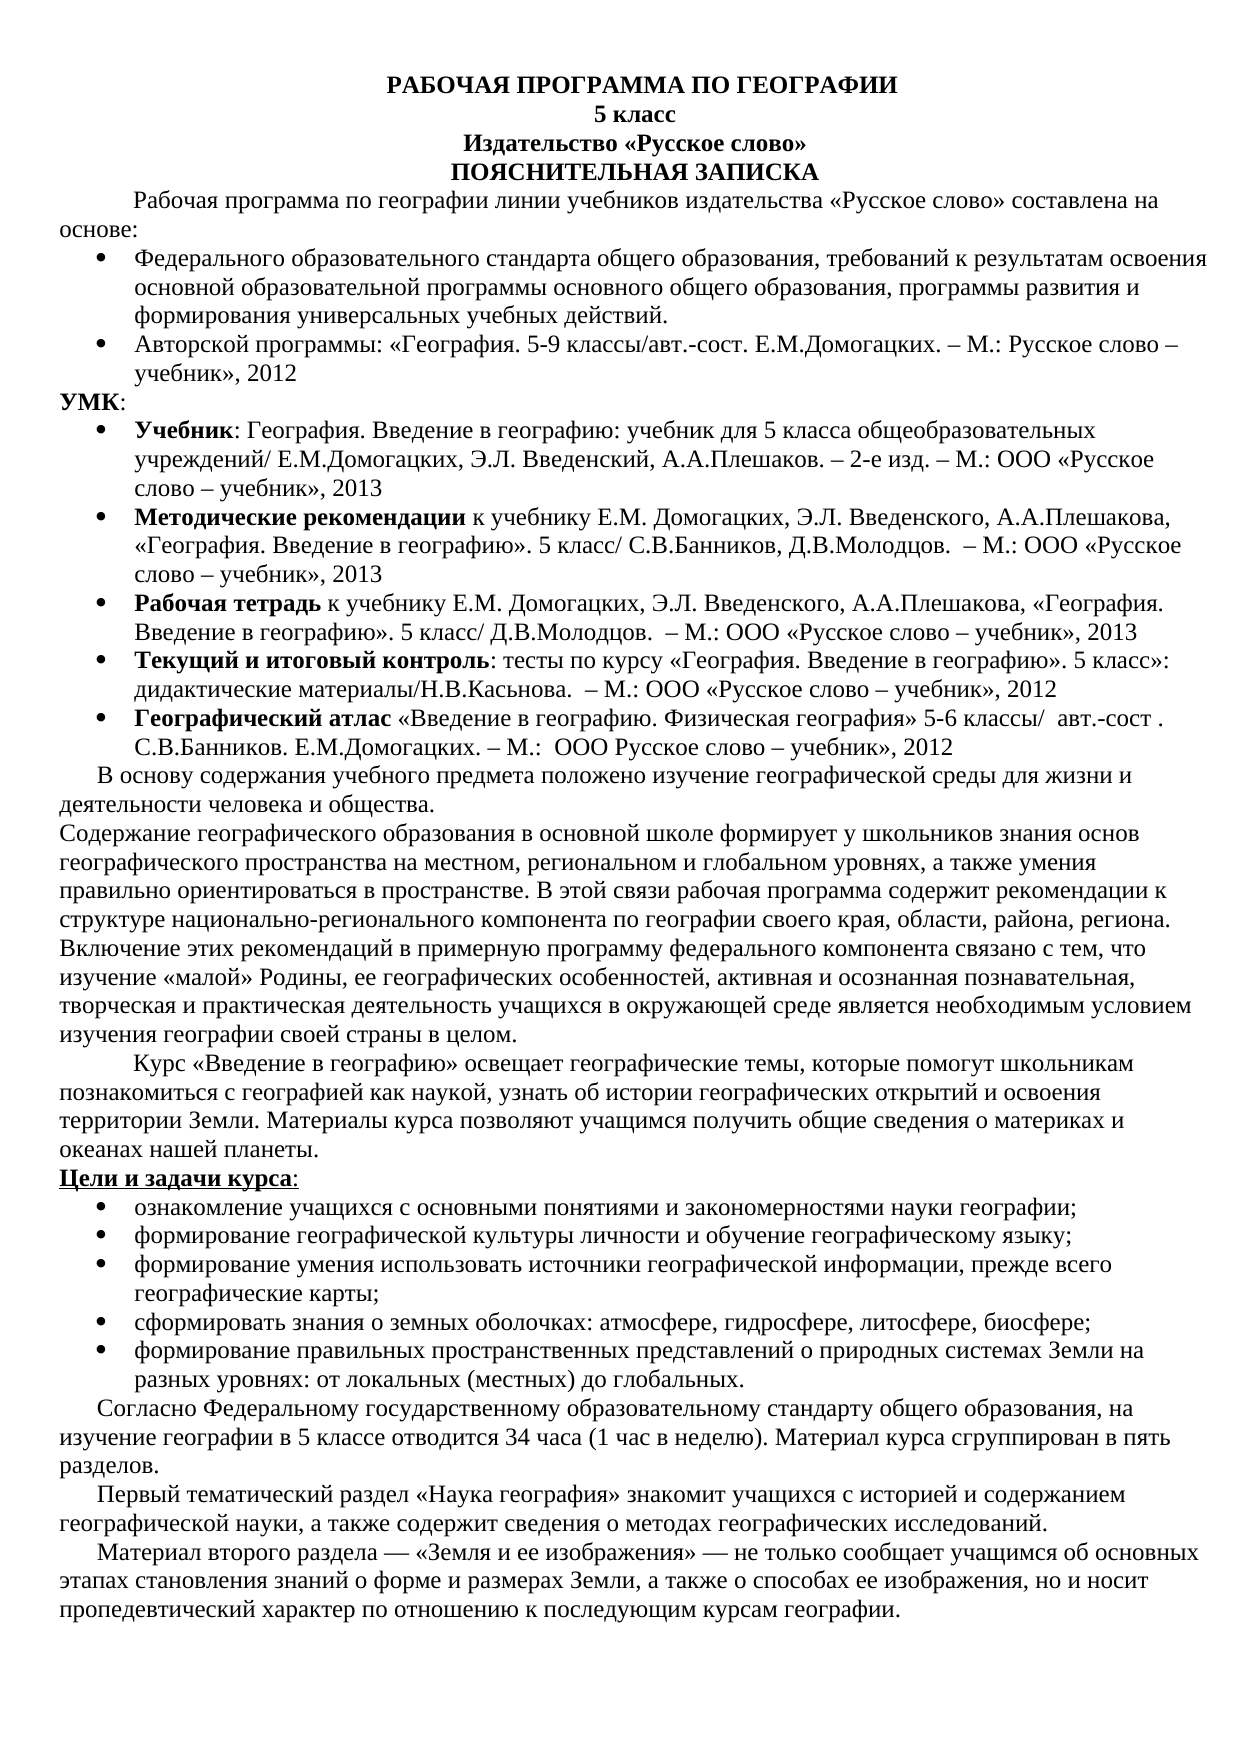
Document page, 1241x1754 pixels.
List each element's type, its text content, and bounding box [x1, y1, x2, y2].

text В основу содержания учебного предмета положено изучение географической среды для жизни и деятельности человека и общества. [59, 761, 1211, 818]
text Издательство «Русское слово» [59, 128, 1211, 157]
text УМК: [59, 387, 1211, 416]
list Учебник: География. Введение в географию: учебник для 5 класса общеобразовательных учреждений/ Е.М.Домогацких, Э.Л. Введенский, А.А.Плешаков. – 2-е изд. – М.: ООО «Русское слово – учебник», 2013 [97, 416, 1211, 502]
text Содержание географического образования в основной школе формирует у школьников знания основ географического пространства на местном, региональном и глобальном уровнях, а также умения правильно ориентироваться в пространстве. В этой связи рабочая программа содержит рекомендации к структуре национально-регионального компонента по географии своего края, области, района, региона. Включение этих рекомендаций в примерную программу федерального компонента связано с тем, что изучение «малой» Родины, ее географических особенностей, активная и осознанная познавательная, творческая и практическая деятельность учащихся в окружающей среде является необходимым условием изучения географии своей страны в целом. [59, 818, 1211, 1048]
text РАБОЧАЯ ПРОГРАММА ПО ГЕОГРАФИИ [74, 71, 1211, 99]
text Согласно Федеральному государственному образовательному стандарту общего образования, на изучение географии в 5 классе отводится 34 часа (1 час в неделю). Материал курса сгруппирован в пять разделов. [59, 1393, 1211, 1479]
list Федерального образовательного стандарта общего образования, требований к результатам освоения основной образовательной программы основного общего образования, программы развития и формирования универсальных учебных действий. [97, 243, 1211, 329]
list Методические рекомендации к учебнику Е.М. Домогацких, Э.Л. Введенского, А.А.Плешакова, «География. Введение в географию». 5 класс/ С.В.Банников, Д.В.Молодцов. – М.: ООО «Русское слово – учебник», 2013 [97, 502, 1211, 588]
list ознакомление учащихся с основными понятиями и закономерностями науки географии; [97, 1192, 1211, 1221]
text Рабочая программа по географии линии учебников издательства «Русское слово» составлена на основе: [59, 186, 1211, 243]
text Цели и задачи курса: [59, 1163, 1211, 1192]
text 5 класс [59, 99, 1211, 128]
list сформировать знания о земных оболочках: атмосфере, гидросфере, литосфере, биосфере; [97, 1307, 1211, 1336]
text Первый тематический раздел «Наука география» знакомит учащихся с историей и содержанием географической науки, а также содержит сведения о методах географических исследований. [59, 1479, 1211, 1537]
list Авторской программы: «География. 5-9 классы/авт.-сост. Е.М.Домогацких. – М.: Русское слово – учебник», 2012 [97, 329, 1211, 387]
list формирование географической культуры личности и обучение географическому языку; [97, 1221, 1211, 1249]
text Материал второго раздела — «Земля и ее изображения» — не только сообщает учащимся об основных этапах становления знаний о форме и размерах Земли, а также о способах ее изображения, но и носит пропедевтический характер по отношению к последующим курсам географии. [59, 1537, 1211, 1623]
list Текущий и итоговый контроль: тесты по курсу «География. Введение в географию». 5 класс»: дидактические материалы/Н.В.Касьнова. – М.: ООО «Русское слово – учебник», 2012 [97, 646, 1211, 703]
list Рабочая тетрадь к учебнику Е.М. Домогацких, Э.Л. Введенского, А.А.Плешакова, «География. Введение в географию». 5 класс/ Д.В.Молодцов. – М.: ООО «Русское слово – учебник», 2013 [97, 588, 1211, 646]
list формирование правильных пространственных представлений о природных системах Земли на разных уровнях: от локальных (местных) до глобальных. [97, 1336, 1211, 1393]
list формирование умения использовать источники географической информации, прежде всего географические карты; [97, 1249, 1211, 1307]
text Курс «Введение в географию» освещает географические темы, которые помогут школьникам познакомиться с географией как наукой, узнать об истории географических открытий и освоения территории Земли. Материалы курса позволяют учащимся получить общие сведения о материках и океанах нашей планеты. [59, 1048, 1211, 1163]
list Географический атлас «Введение в географию. Физическая география» 5-6 классы/ авт.-сост . С.В.Банников. Е.М.Домогацких. – М.: ООО Русское слово – учебник», 2012 [97, 703, 1211, 761]
text ПОЯСНИТЕЛЬНАЯ ЗАПИСКА [59, 157, 1211, 186]
